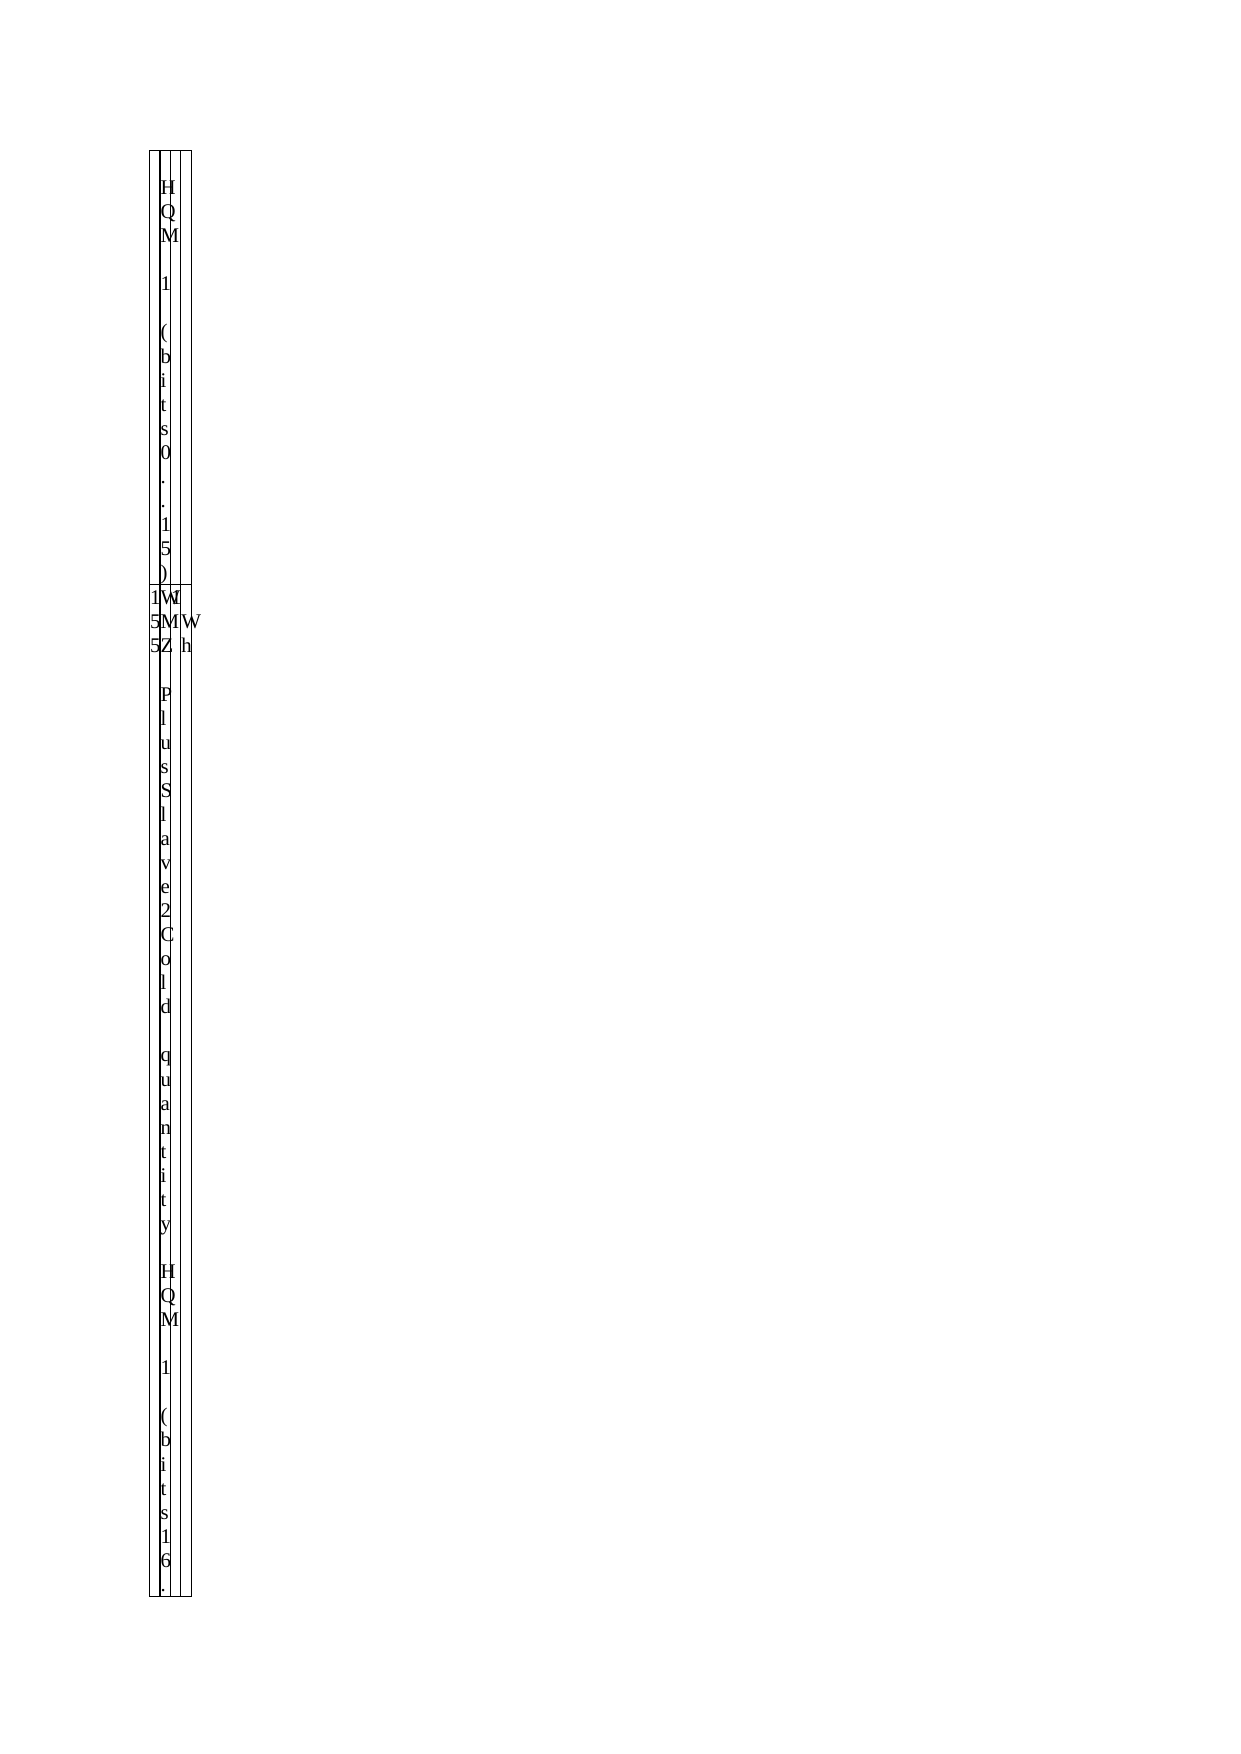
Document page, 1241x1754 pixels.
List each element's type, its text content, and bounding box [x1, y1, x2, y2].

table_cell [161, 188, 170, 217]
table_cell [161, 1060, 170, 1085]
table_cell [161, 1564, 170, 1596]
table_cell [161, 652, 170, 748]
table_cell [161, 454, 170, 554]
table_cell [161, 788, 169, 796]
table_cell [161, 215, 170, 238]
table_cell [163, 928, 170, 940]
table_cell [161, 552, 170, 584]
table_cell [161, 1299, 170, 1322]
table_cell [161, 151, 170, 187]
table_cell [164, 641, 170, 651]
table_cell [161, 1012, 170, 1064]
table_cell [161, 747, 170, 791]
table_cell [161, 230, 170, 362]
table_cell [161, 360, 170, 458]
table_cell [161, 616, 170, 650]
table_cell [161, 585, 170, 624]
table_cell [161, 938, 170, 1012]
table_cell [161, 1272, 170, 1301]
